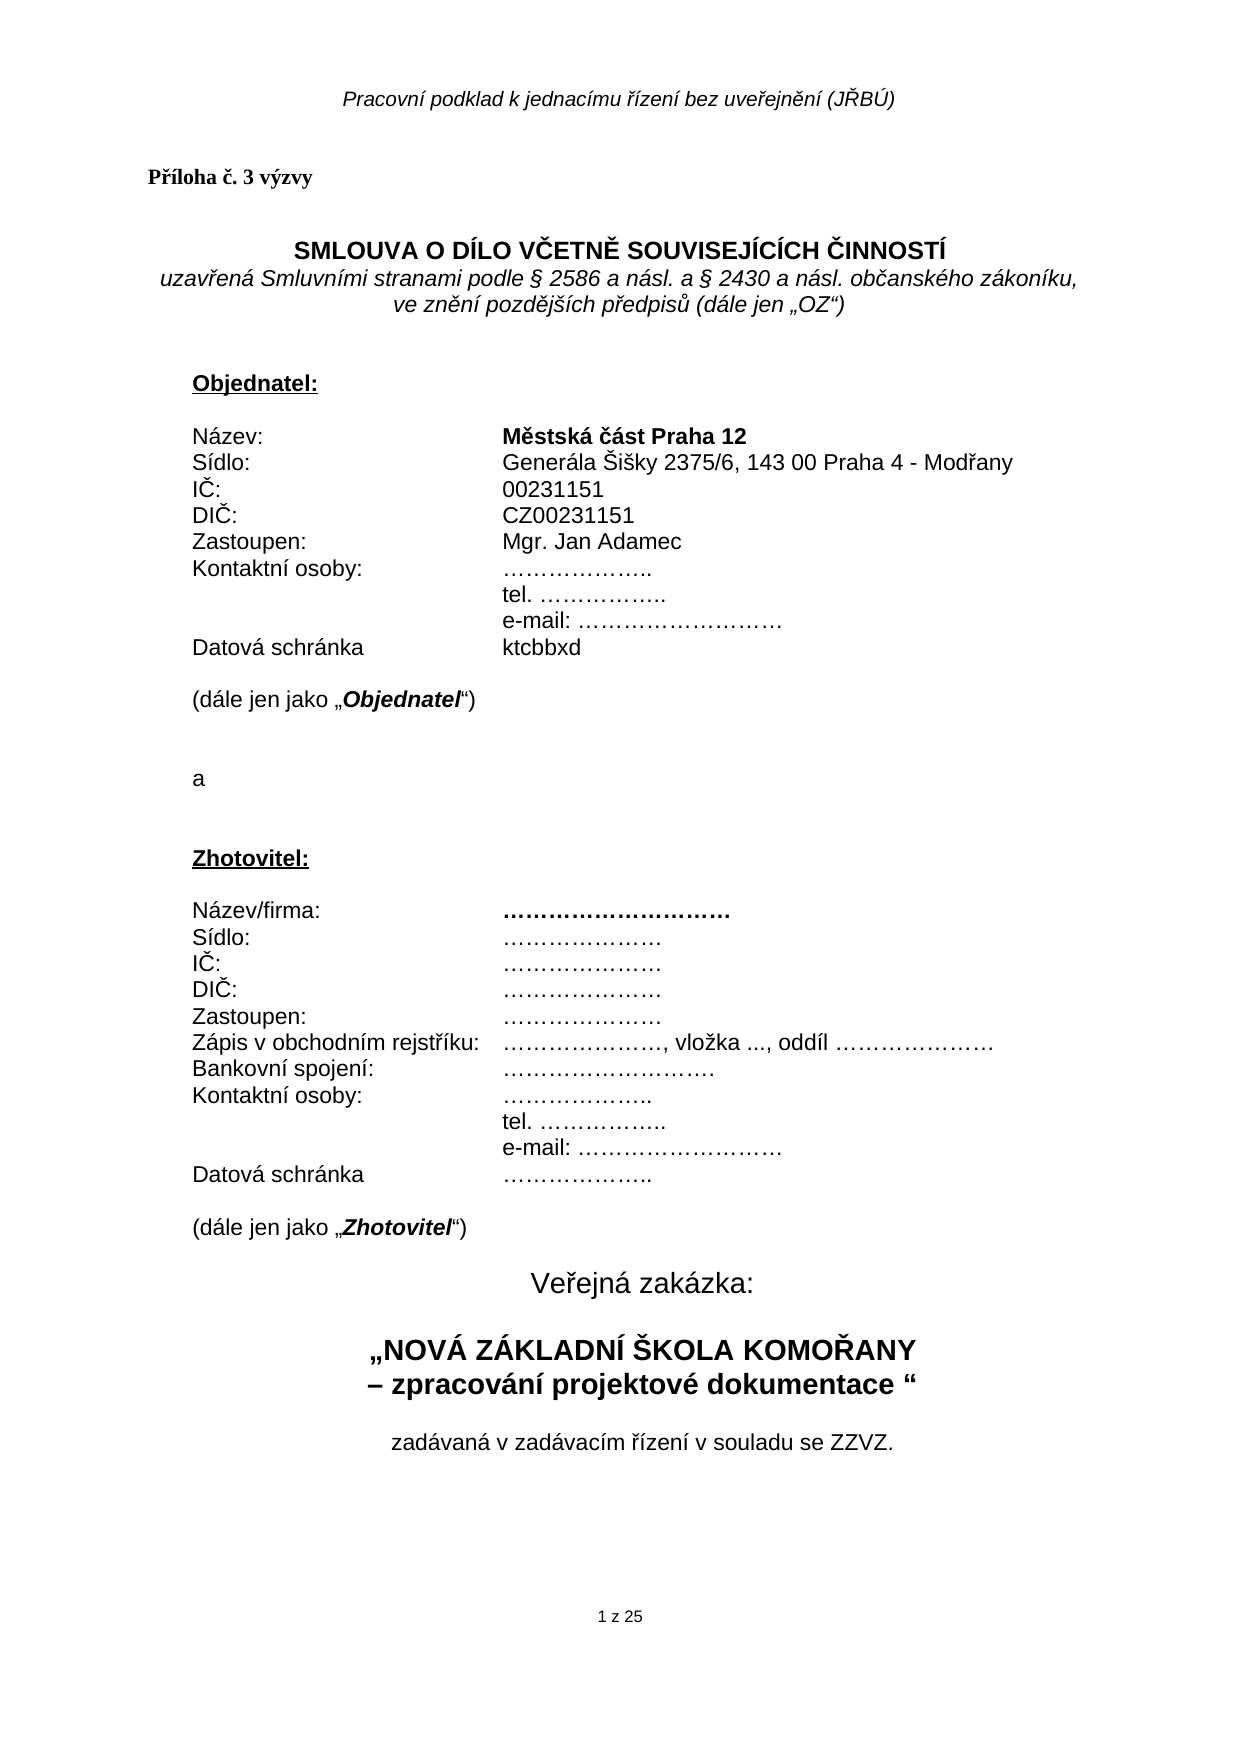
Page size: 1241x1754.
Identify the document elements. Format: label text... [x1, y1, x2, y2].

text e-mail: ……………………… [192, 607, 1093, 634]
text Datová schránka ……………….. [192, 1161, 1093, 1187]
text Sídlo: ………………… [192, 923, 1093, 950]
text – zpracování projektové dokumentace “ [192, 1367, 1093, 1400]
text a [192, 765, 1093, 792]
text SMLOUVA O DÍLO VČETNĚ SOUVISEJÍCÍCH ČINNOSTÍ [148, 236, 1093, 265]
text zadávaná v zadávacím řízení v souladu se ZZVZ. [192, 1429, 1093, 1455]
text (dále jen jako „Objednatel“) [192, 686, 1093, 713]
text IČ: 00231151 [192, 476, 1093, 502]
text Kontaktní osoby: ……………….. [192, 1082, 1093, 1108]
text (dále jen jako „Zhotovitel“) [192, 1213, 1093, 1240]
text Datová schránka ktcbbxd [192, 634, 1093, 660]
text Zápis v obchodním rejstříku: …………………, vložka ..., oddíl ………………… [192, 1029, 1093, 1055]
text uzavřená Smluvními stranami podle § 2586 a násl. a § 2430 a násl. občanského zákoníku, ve znění pozdějších předpisů (dále jen „OZ“) [148, 265, 1093, 317]
text tel. …………….. [192, 581, 1093, 607]
text e-mail: ……………………… [192, 1134, 1093, 1161]
text Sídlo: Generála Šišky 2375/6, 143 00 Praha 4 - Modřany [192, 449, 1093, 476]
text IČ: ………………… [192, 950, 1093, 976]
text Zastoupen: Mgr. Jan Adamec [192, 528, 1093, 554]
text Kontaktní osoby: ……………….. [192, 554, 1093, 581]
text „NOVÁ ZÁKLADNÍ ŠKOLA KOMOŘANY [192, 1333, 1093, 1367]
text Název: Městská část Praha 12 [192, 423, 1093, 449]
text Bankovní spojení: ………………………. [192, 1055, 1093, 1082]
text Název/firma: ………………………… [192, 897, 1093, 923]
text Veřejná zakázka: [192, 1266, 1093, 1300]
text Příloha č. 3 výzvy [148, 164, 1093, 189]
text tel. …………….. [192, 1108, 1093, 1134]
text Objednatel: [192, 370, 1093, 396]
text DIČ: ………………… [192, 976, 1093, 1003]
text DIČ: CZ00231151 [192, 502, 1093, 528]
text Zhotovitel: [192, 844, 1093, 871]
text Zastoupen: ………………… [192, 1003, 1093, 1029]
